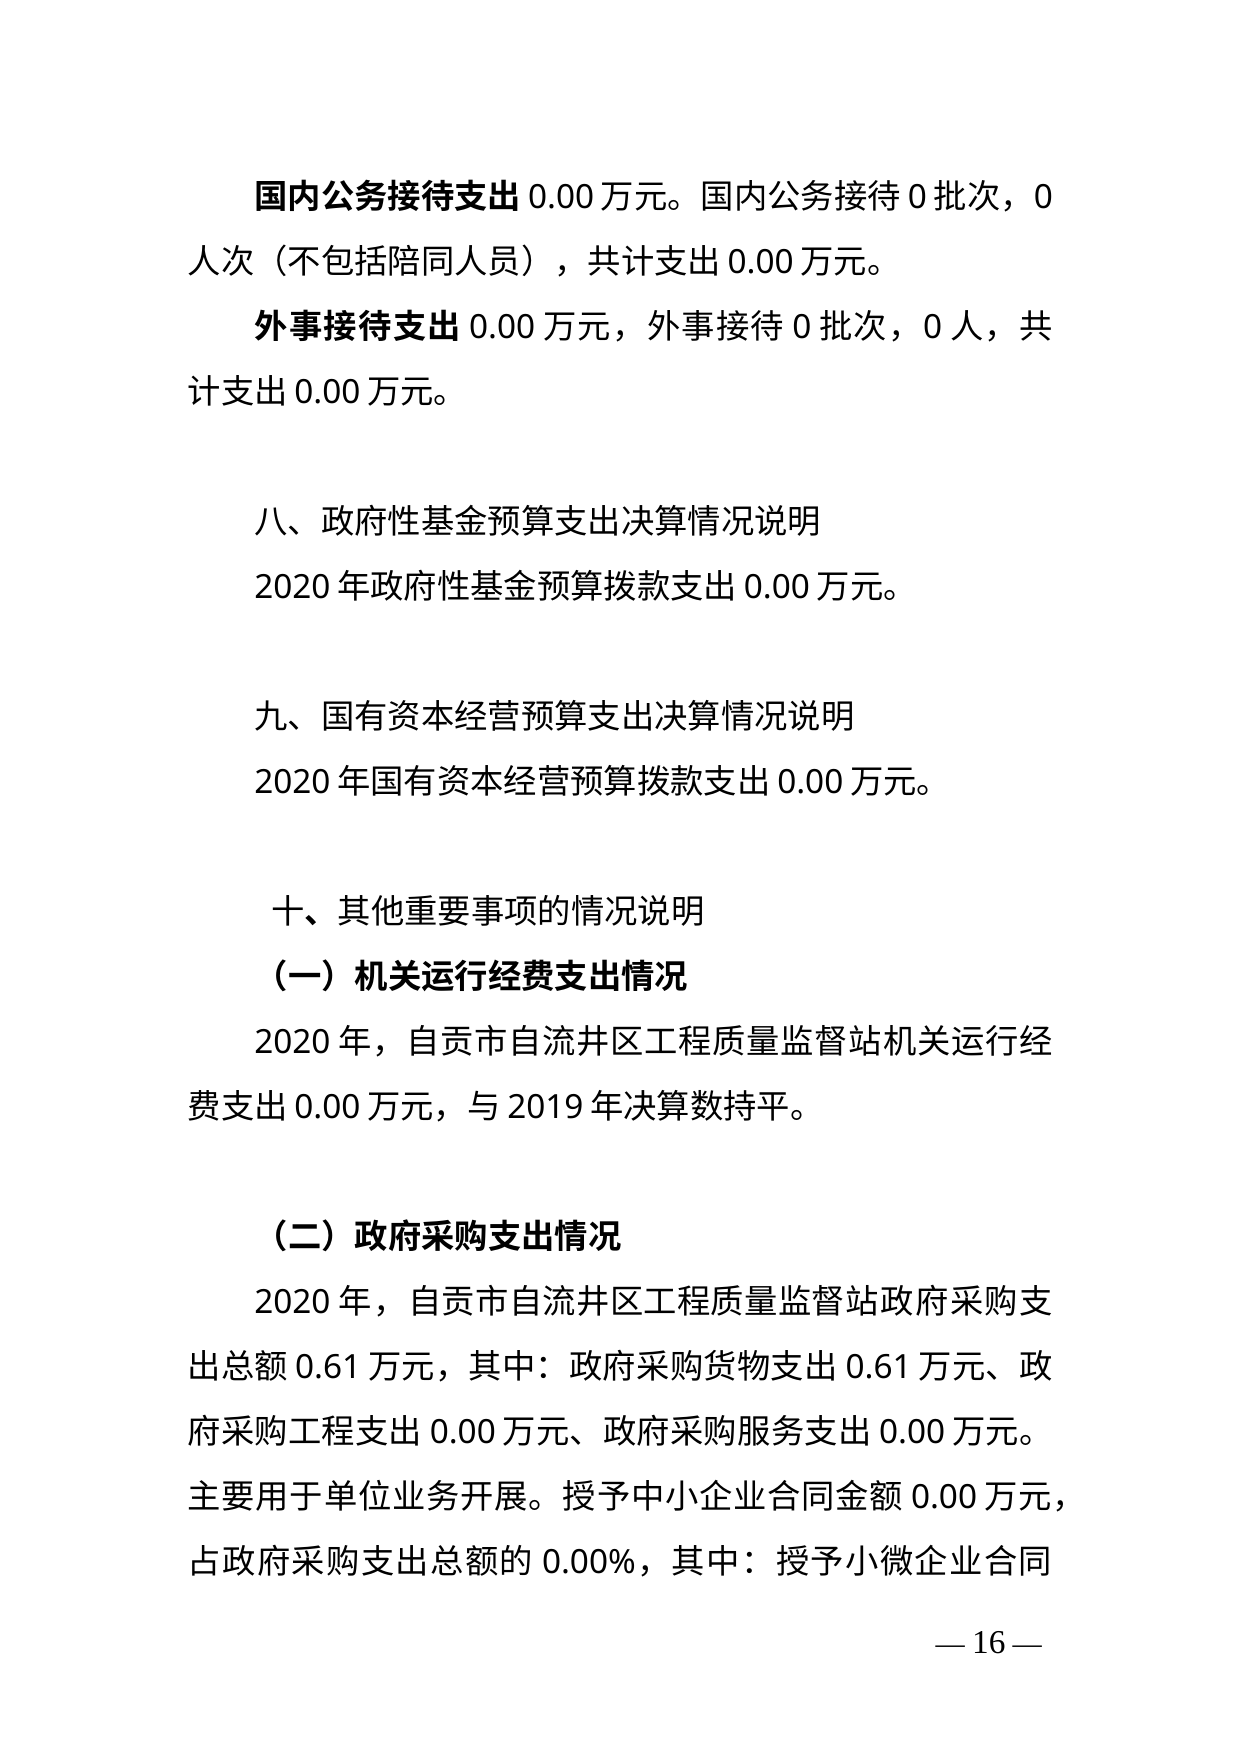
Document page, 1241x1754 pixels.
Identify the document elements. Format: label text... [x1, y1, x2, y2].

text 2020年国有资本经营预算拨款支出0.00万元。 [187, 747, 1053, 812]
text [187, 1267, 1053, 1592]
list 国有资本经营预算支出决算情况说明 [187, 682, 1053, 747]
text 国内公务接待支出0.00万元。国内公务接待0批次，0人次（不包括陪同人员），共计支出0.00万元。 [187, 162, 1053, 292]
text 2020年，自贡市自流井区工程质量监督站机关运行经费支出0.00万元，与2019年决算数持平。 [187, 1007, 1053, 1137]
text 八、政府性基金预算支出决算情况说明 [187, 487, 1053, 552]
text 十、其他重要事项的情况说明 [187, 877, 1053, 942]
text 2020年政府性基金预算拨款支出0.00万元。 [187, 552, 1053, 617]
text （一）机关运行经费支出情况 [187, 942, 1053, 1007]
text （二）政府采购支出情况 [187, 1202, 1053, 1267]
text 外事接待支出0.00万元，外事接待0批次，0人，共计支出0.00万元。 [187, 292, 1053, 422]
